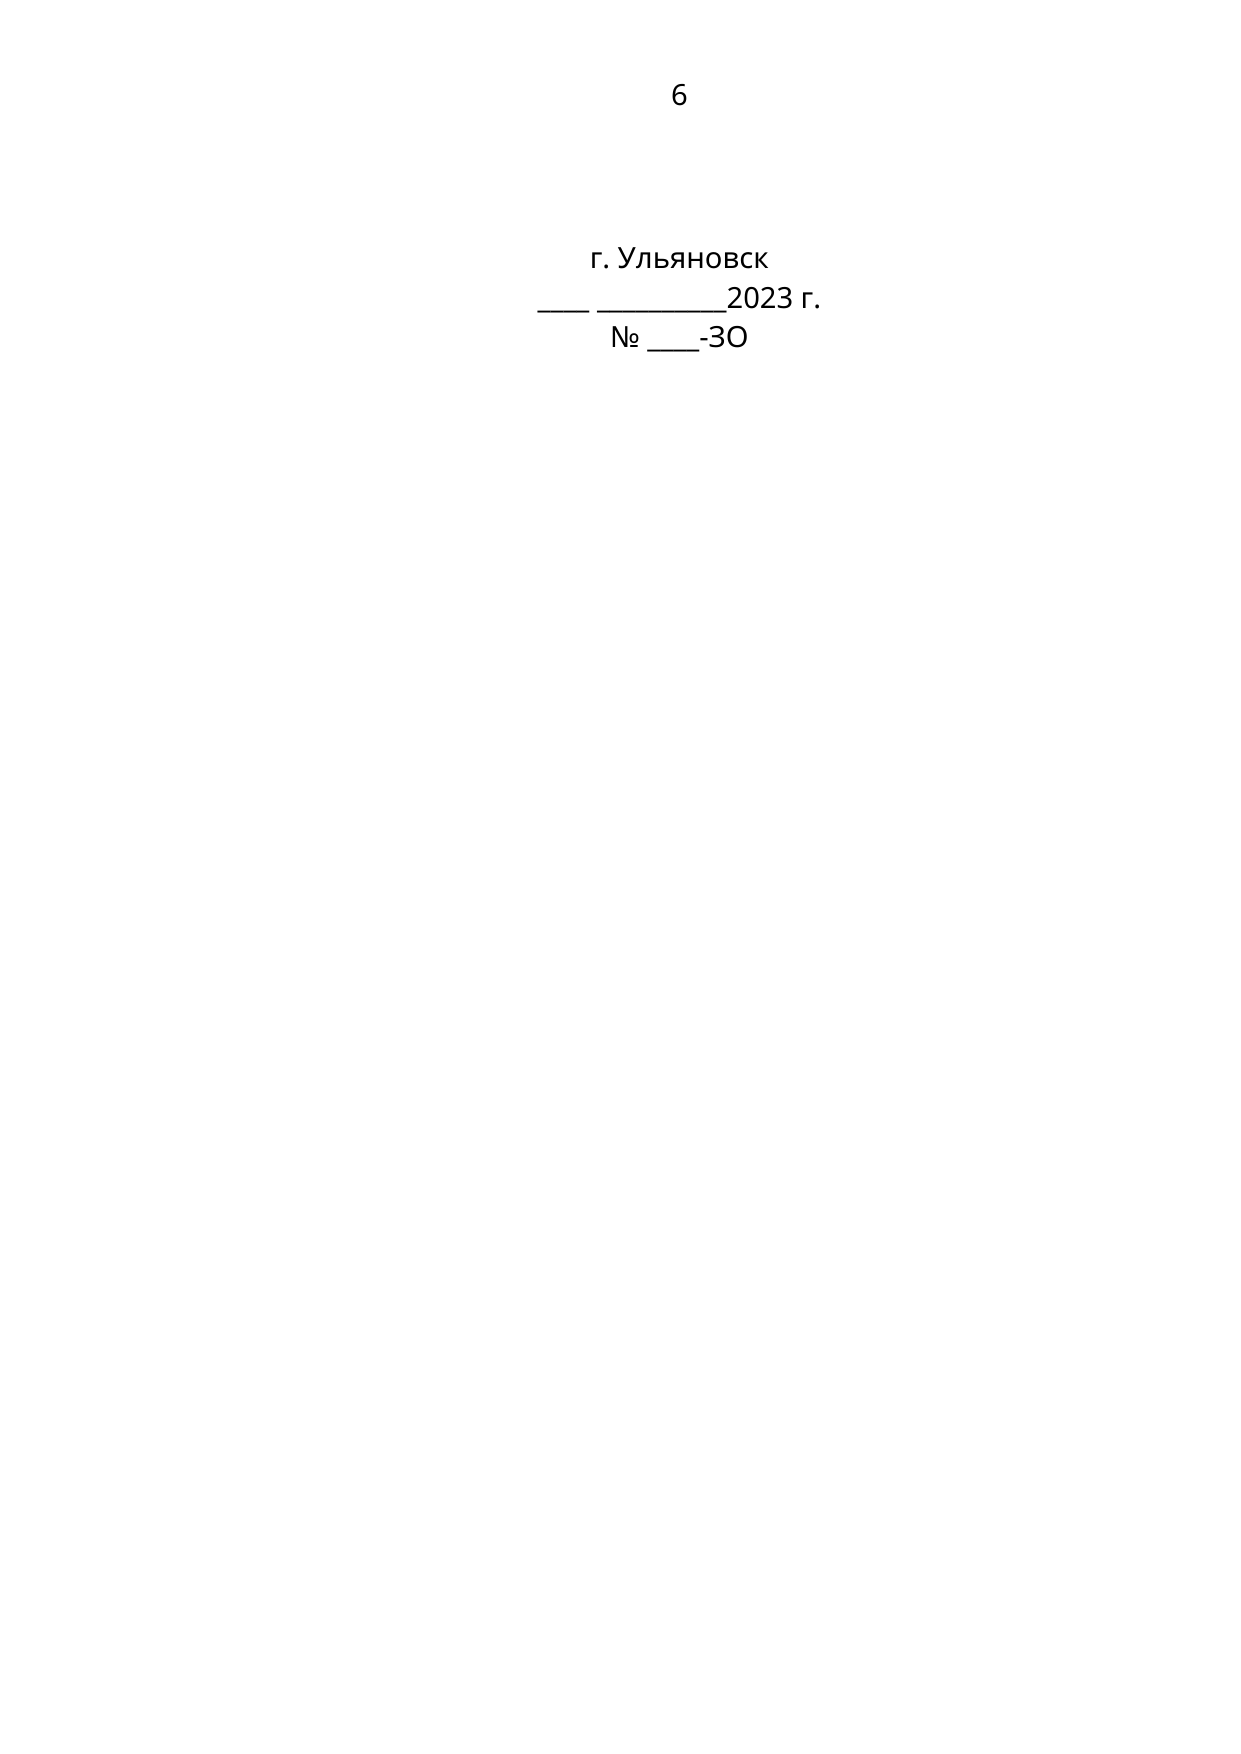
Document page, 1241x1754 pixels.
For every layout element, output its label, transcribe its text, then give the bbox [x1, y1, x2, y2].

text ____ __________2023 г. [177, 277, 1181, 317]
text № ____-ЗО [177, 317, 1181, 356]
text г. Ульяновск [177, 237, 1181, 277]
